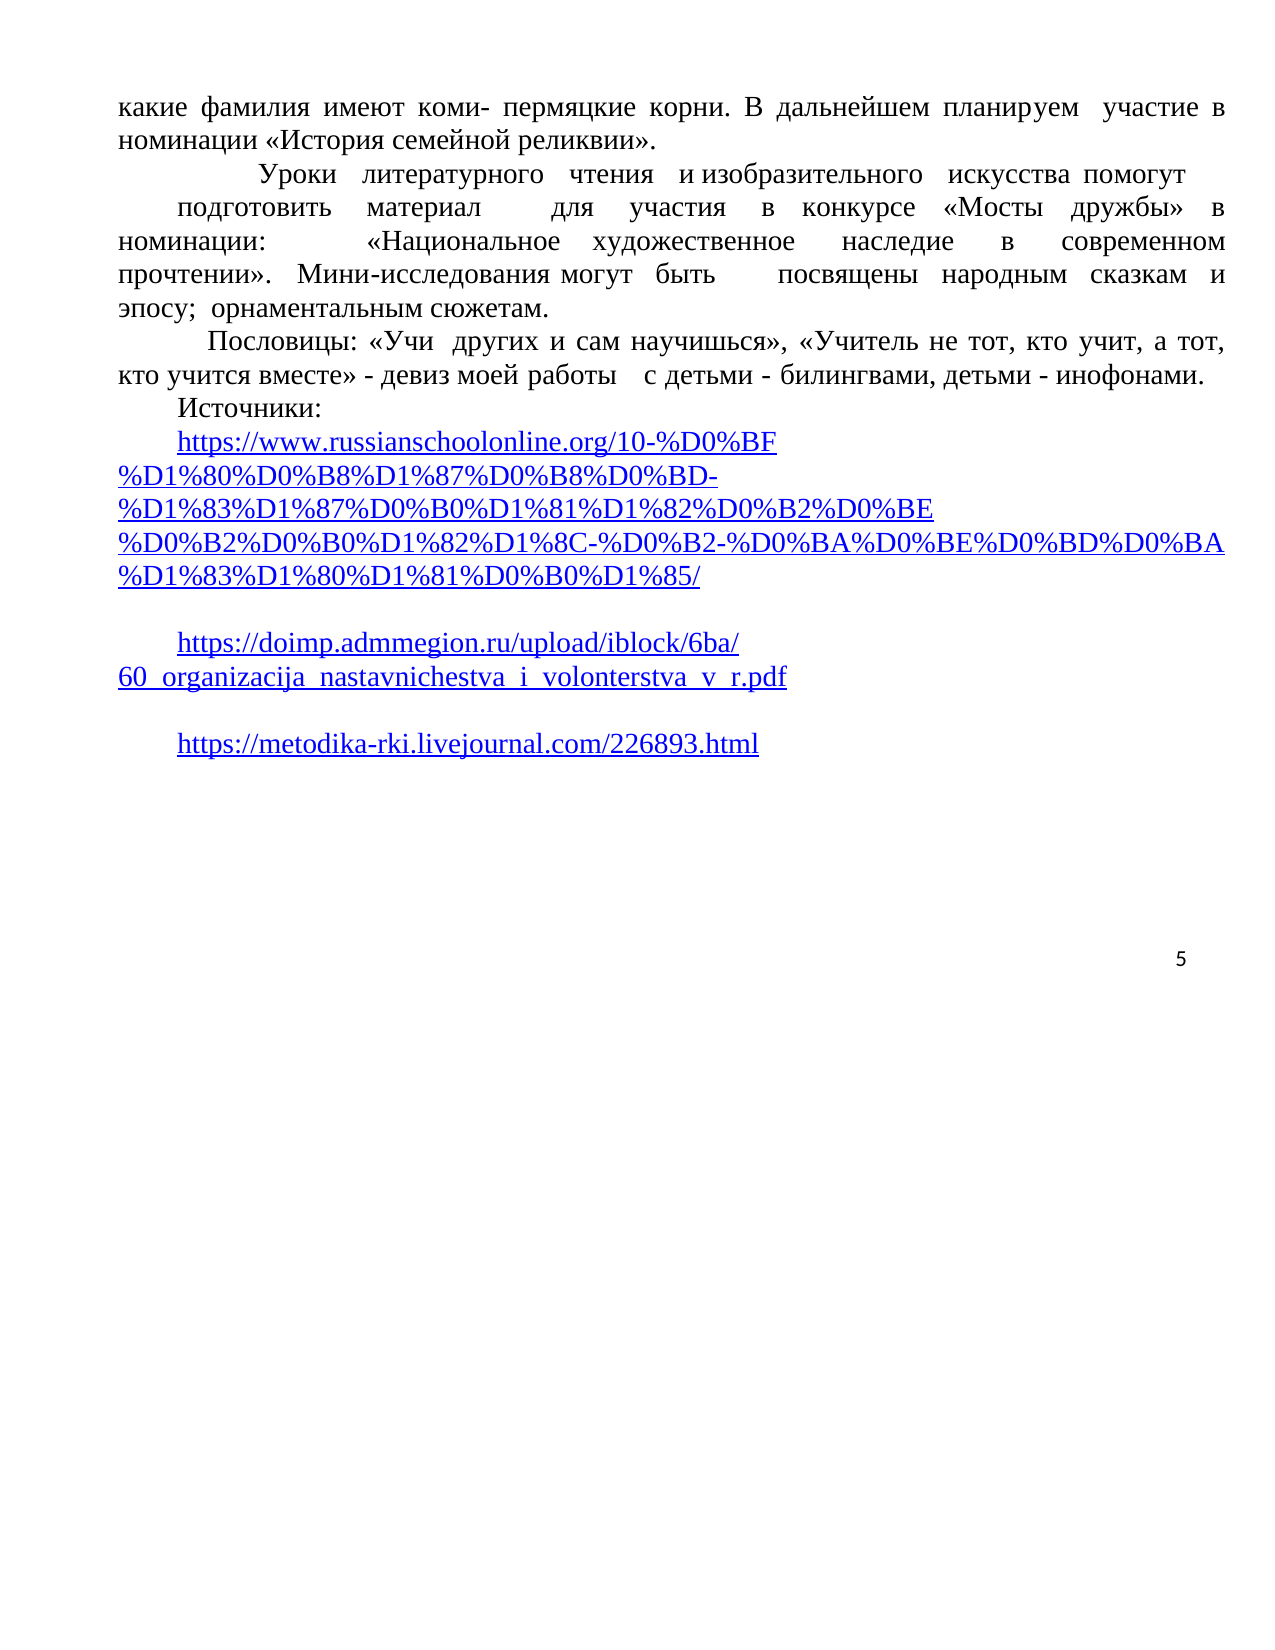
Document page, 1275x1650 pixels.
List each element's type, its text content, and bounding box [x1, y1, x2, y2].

text https://doimp.admmegion.ru/upload/iblock/6ba/60_organizacija_nastavnichestva_i_volonterstva_v_r.pdf [118, 625, 1225, 692]
text Пословицы: «Учи других и сам научишься», «Учитель не тот, кто учит, а тот, кто учится вместе» - девиз моей работы с детьми - билингвами, детьми - инофонами. [118, 323, 1225, 391]
text 5 [1175, 944, 1189, 972]
text https://www.russianschoolonline.org/10-%D0%BF%D1%80%D0%B8%D1%87%D0%B8%D0%BD-%D1%83%D1%87%D0%B0%D1%81%D1%82%D0%B2%D0%BE%D0%B2%D0%B0%D1%82%D1%8C-%D0%B2-%D0%BA%D0%BE%D0%BD%D0%BA%D1%83%D1%80%D1%81%D0%B0%D1%85/ [118, 424, 1225, 554]
text https://www.russianschoolonline.org/10-%D0%BF%D1%80%D0%B8%D1%87%D0%B8%D0%BD-%D1%83%D1%87%D0%B0%D1%81%D1%82%D0%B2%D0%BE%D0%B2%D0%B0%D1%82%D1%8C-%D0%B2-%D0%BA%D0%BE%D0%BD%D0%BA%D1%83%D1%80%D1%81%D0%B0%D1%85/ [118, 555, 1225, 592]
text Источники: [118, 391, 1225, 424]
text подготовить материал для участия в конкурсе «Мосты дружбы» в номинации: «Национальное художественное наследие в современном прочтении». Мини-исследования могут быть посвящены народным сказкам и эпосу; орнаментальным сюжетам. [118, 189, 1225, 323]
text Уроки литературного чтения и изобразительного искусства помогут [118, 156, 1225, 189]
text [118, 89, 1225, 156]
text https://metodika-rki.livejournal.com/226893.html [118, 726, 1225, 759]
